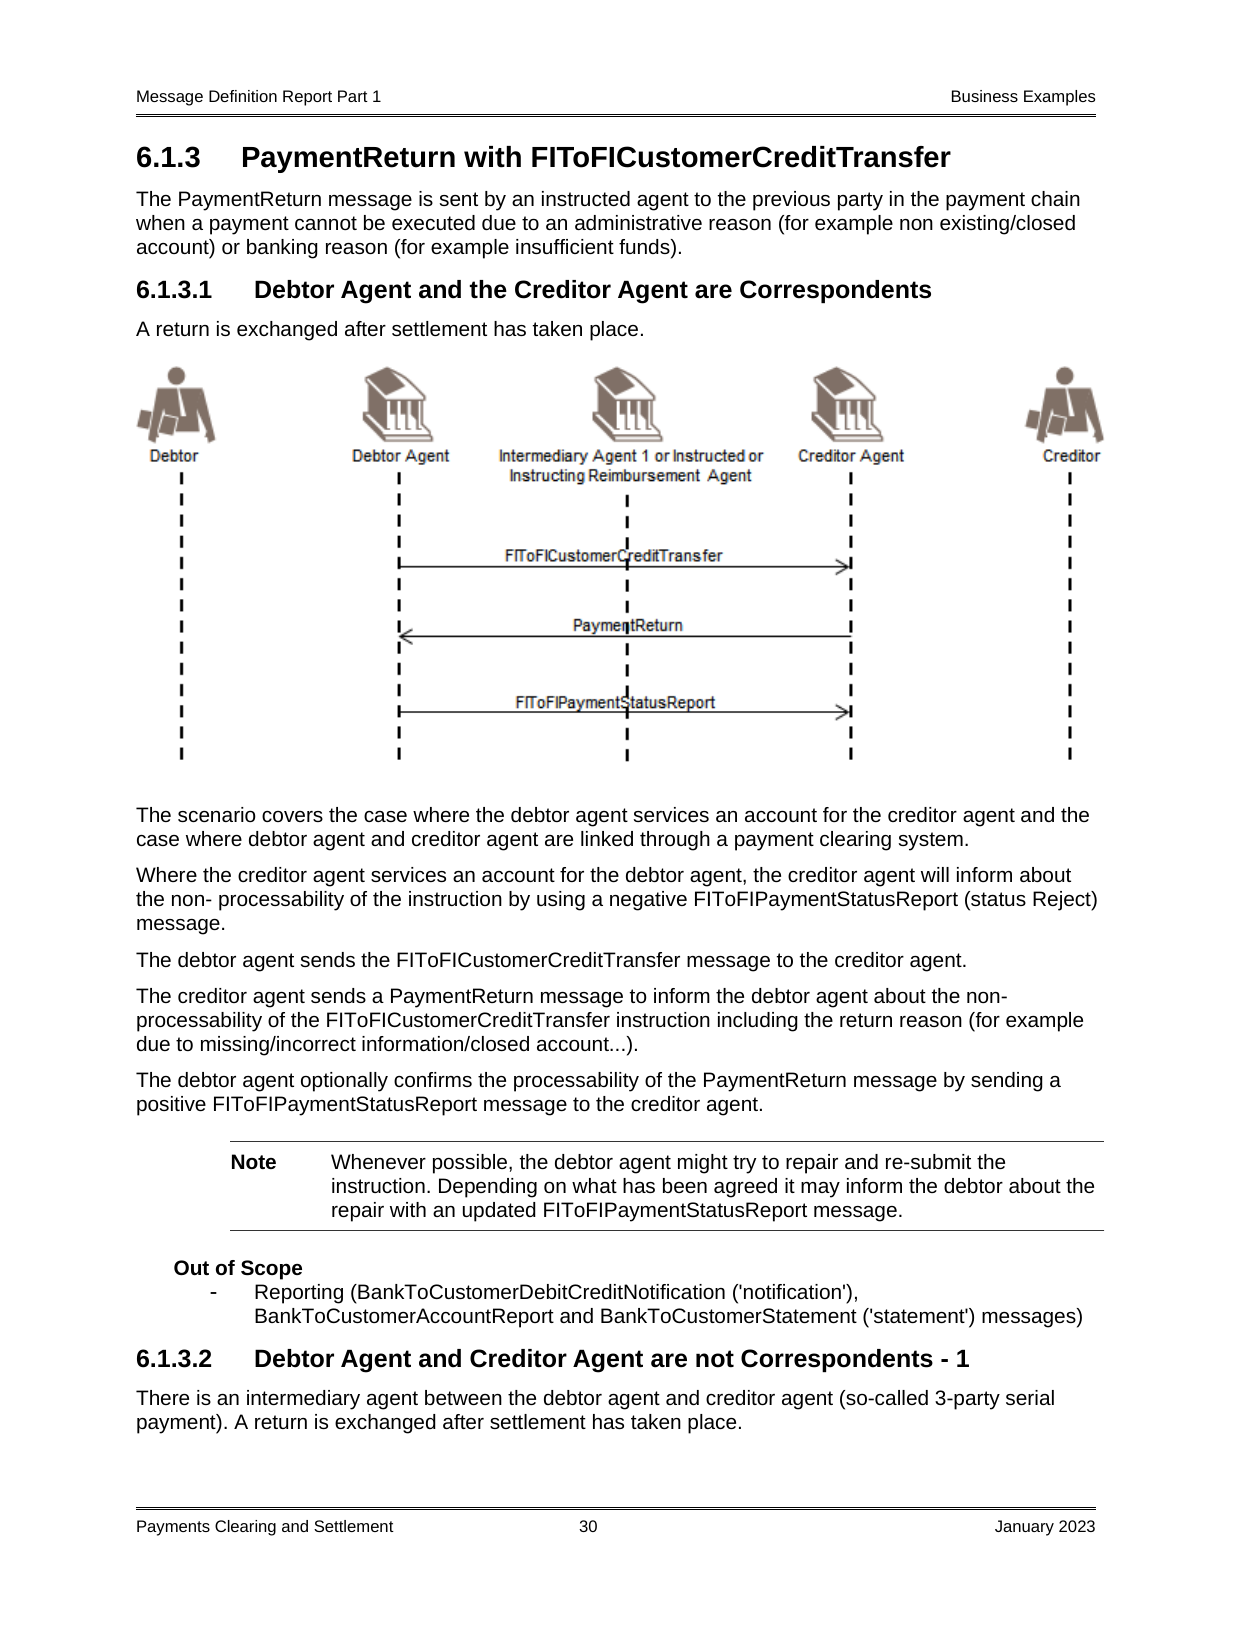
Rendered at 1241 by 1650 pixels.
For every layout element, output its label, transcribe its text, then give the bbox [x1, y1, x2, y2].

text A return is exchanged after settlement has taken place. [136, 316, 1104, 340]
text The scenario covers the case where the debtor agent services an account for the creditor agent and the case where debtor agent and creditor agent are linked through a payment clearing system. [136, 803, 1104, 851]
text Where the creditor agent services an account for the debtor agent, the creditor agent will inform about the non- processability of the instruction by using a negative FIToFIPaymentStatusReport (status Reject) message. [136, 863, 1104, 935]
picture [135, 365, 1105, 766]
text The debtor agent sends the FIToFICustomerCreditTransfer message to the creditor agent. [136, 947, 1104, 971]
subtitle Debtor Agent and the Creditor Agent are Correspondents [136, 275, 1104, 304]
subtitle Debtor Agent and Creditor Agent are not Correspondents - 1 [136, 1344, 1104, 1373]
text Whenever possible, the debtor agent might try to repair and re-submit the instruction. Depending on what has been agreed it may inform the debtor about the repair with an updated FIToFIPaymentStatusReport message. [230, 1142, 1104, 1230]
text The creditor agent sends a PaymentReturn message to inform the debtor agent about the non-processability of the FIToFICustomerCreditTransfer instruction including the return reason (for example due to missing/incorrect information/closed account...). [136, 984, 1104, 1056]
text There is an intermediary agent between the debtor agent and creditor agent (so-called 3-party serial payment). A return is exchanged after settlement has taken place. [136, 1386, 1104, 1433]
list Reporting (BankToCustomerDebitCreditNotification ('notification'), BankToCustomerAccountReport and BankToCustomerStatement ('statement') messages) [210, 1280, 1104, 1328]
text The debtor agent optionally confirms the processability of the PaymentReturn message by sending a positive FIToFIPaymentStatusReport message to the creditor agent. [136, 1068, 1104, 1116]
subtitle PaymentReturn with FIToFICustomerCreditTransfer [136, 141, 1104, 174]
text The PaymentReturn message is sent by an instructed agent to the previous party in the payment chain when a payment cannot be executed due to an administrative reason (for example non existing/closed account) or banking reason (for example insufficient funds). [136, 187, 1104, 258]
text Out of Scope [173, 1256, 1104, 1280]
